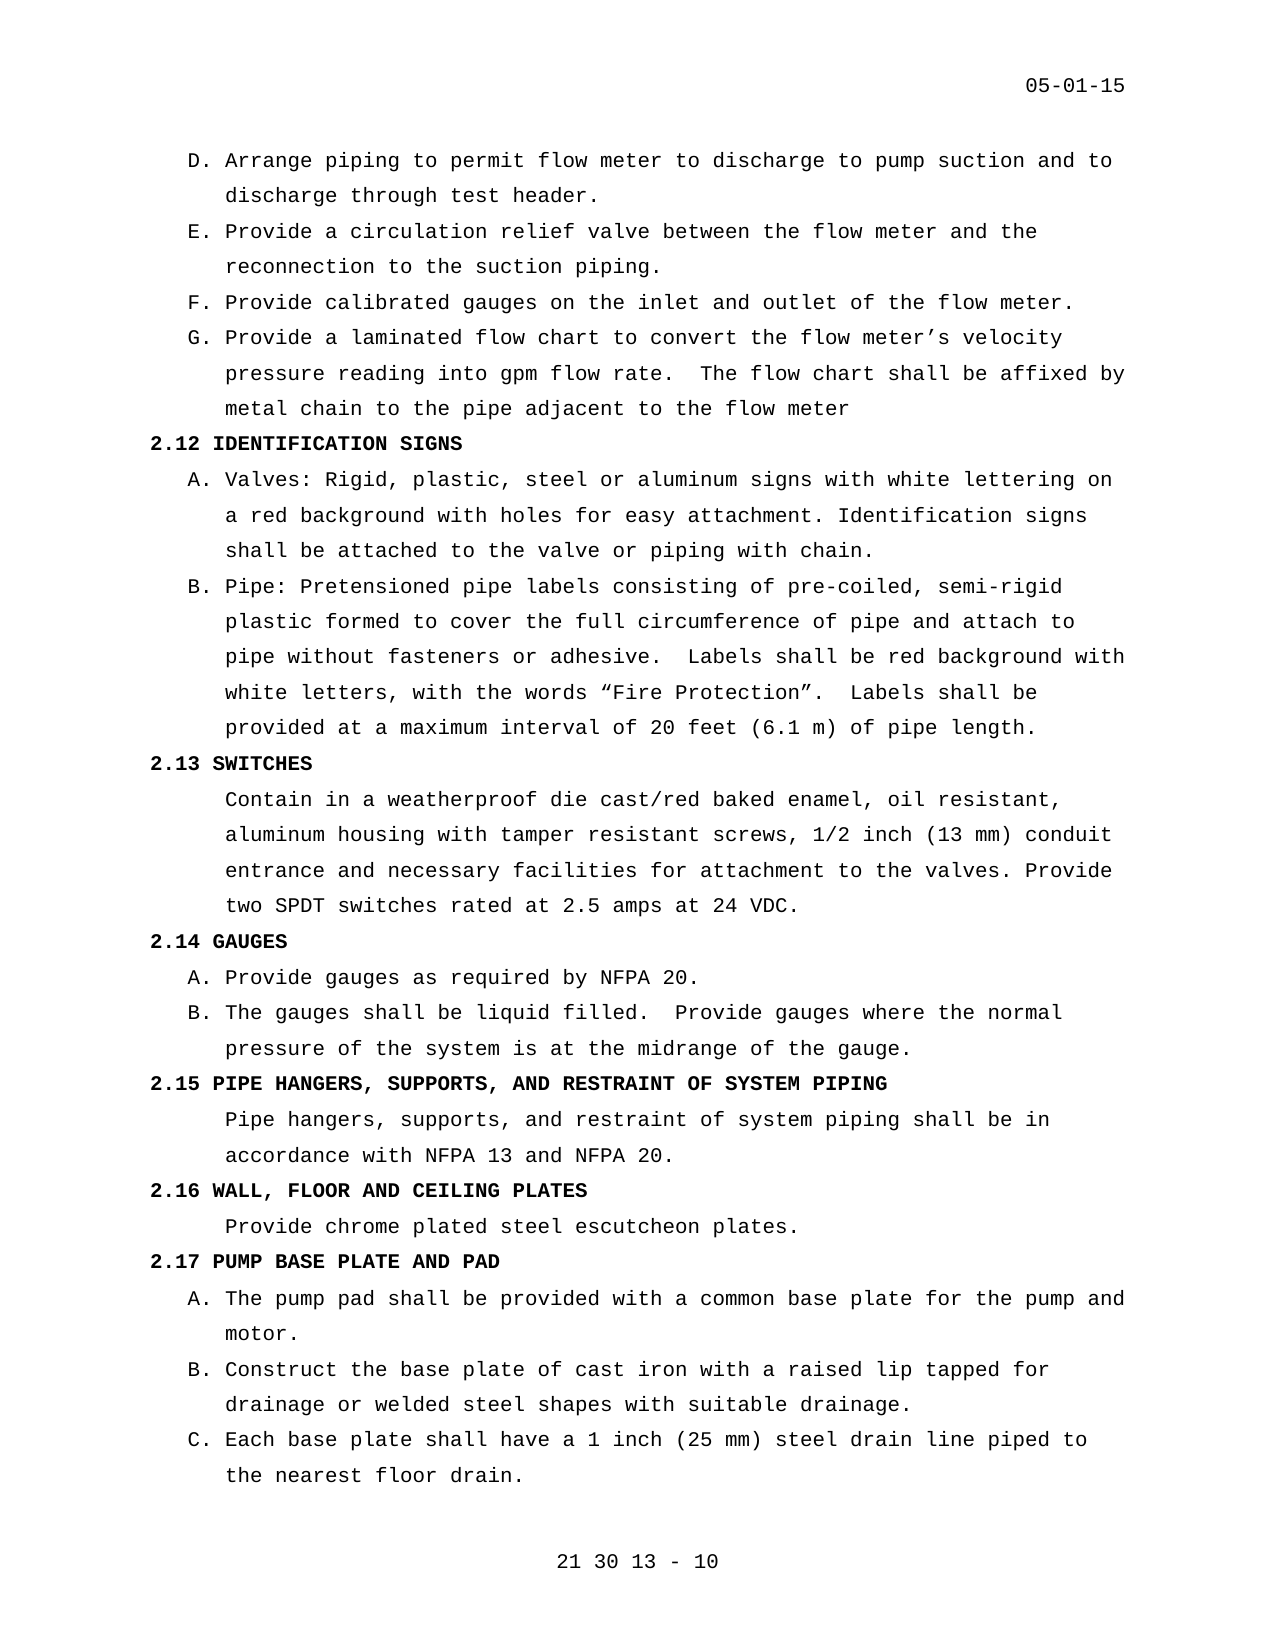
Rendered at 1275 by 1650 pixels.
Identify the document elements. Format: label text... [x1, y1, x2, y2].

text Provide chrome plated steel escutcheon plates. [187, 1216, 1125, 1240]
text 2.14 GAUGES [150, 931, 1125, 954]
text D. Arrange piping to permit flow meter to discharge to pump suction and to discharge through test header. [187, 150, 1125, 209]
text 2.12 IDENTIFICATION SIGNS [150, 433, 1125, 457]
text A. Provide gauges as required by NFPA 20. [187, 967, 1125, 990]
text B. Construct the base plate of cast iron with a raised lip tapped for drainage or welded steel shapes with suitable drainage. [187, 1358, 1125, 1418]
text Pipe hangers, supports, and restraint of system piping shall be in accordance with NFPA 13 and NFPA 20. [187, 1109, 1125, 1168]
text 2.16 WALL, FLOOR AND CEILING PLATES [150, 1180, 1125, 1204]
text Contain in a weatherproof die cast/red baked enamel, oil resistant, aluminum housing with tamper resistant screws, 1/2 inch (13 mm) conduit entrance and necessary facilities for attachment to the valves. Provide two SPDT switches rated at 2.5 amps at 24 VDC. [187, 789, 1125, 919]
text B. The gauges shall be liquid filled. Provide gauges where the normal pressure of the system is at the midrange of the gauge. [187, 1002, 1125, 1061]
text A. The pump pad shall be provided with a common base plate for the pump and motor. [187, 1288, 1125, 1347]
text 2.17 PUMP BASE pLATE AND PAD [150, 1252, 1125, 1275]
text 2.15 PIPE hangers, SUPPORTS, and restraint of system piping [150, 1073, 1125, 1097]
text B. Pipe: Pretensioned pipe labels consisting of pre-coiled, semi-rigid plastic formed to cover the full circumference of pipe and attach to pipe without fasteners or adhesive. Labels shall be red background with white letters, with the words “Fire Protection”. Labels shall be provided at a maximum interval of 20 feet (6.1 m) of pipe length. [187, 576, 1125, 741]
text G. Provide a laminated flow chart to convert the flow meter’s velocity pressure reading into gpm flow rate. The flow chart shall be affixed by metal chain to the pipe adjacent to the flow meter [187, 327, 1125, 422]
text F. Provide calibrated gauges on the inlet and outlet of the flow meter. [187, 292, 1125, 315]
text A. Valves: Rigid, plastic, steel or aluminum signs with white lettering on a red background with holes for easy attachment. Identification signs shall be attached to the valve or piping with chain. [187, 469, 1125, 564]
text 2.13 SWITCHES [150, 753, 1125, 776]
text E. Provide a circulation relief valve between the flow meter and the reconnection to the suction piping. [187, 221, 1125, 280]
text C. Each base plate shall have a 1 inch (25 mm) steel drain line piped to the nearest floor drain. [187, 1429, 1125, 1488]
